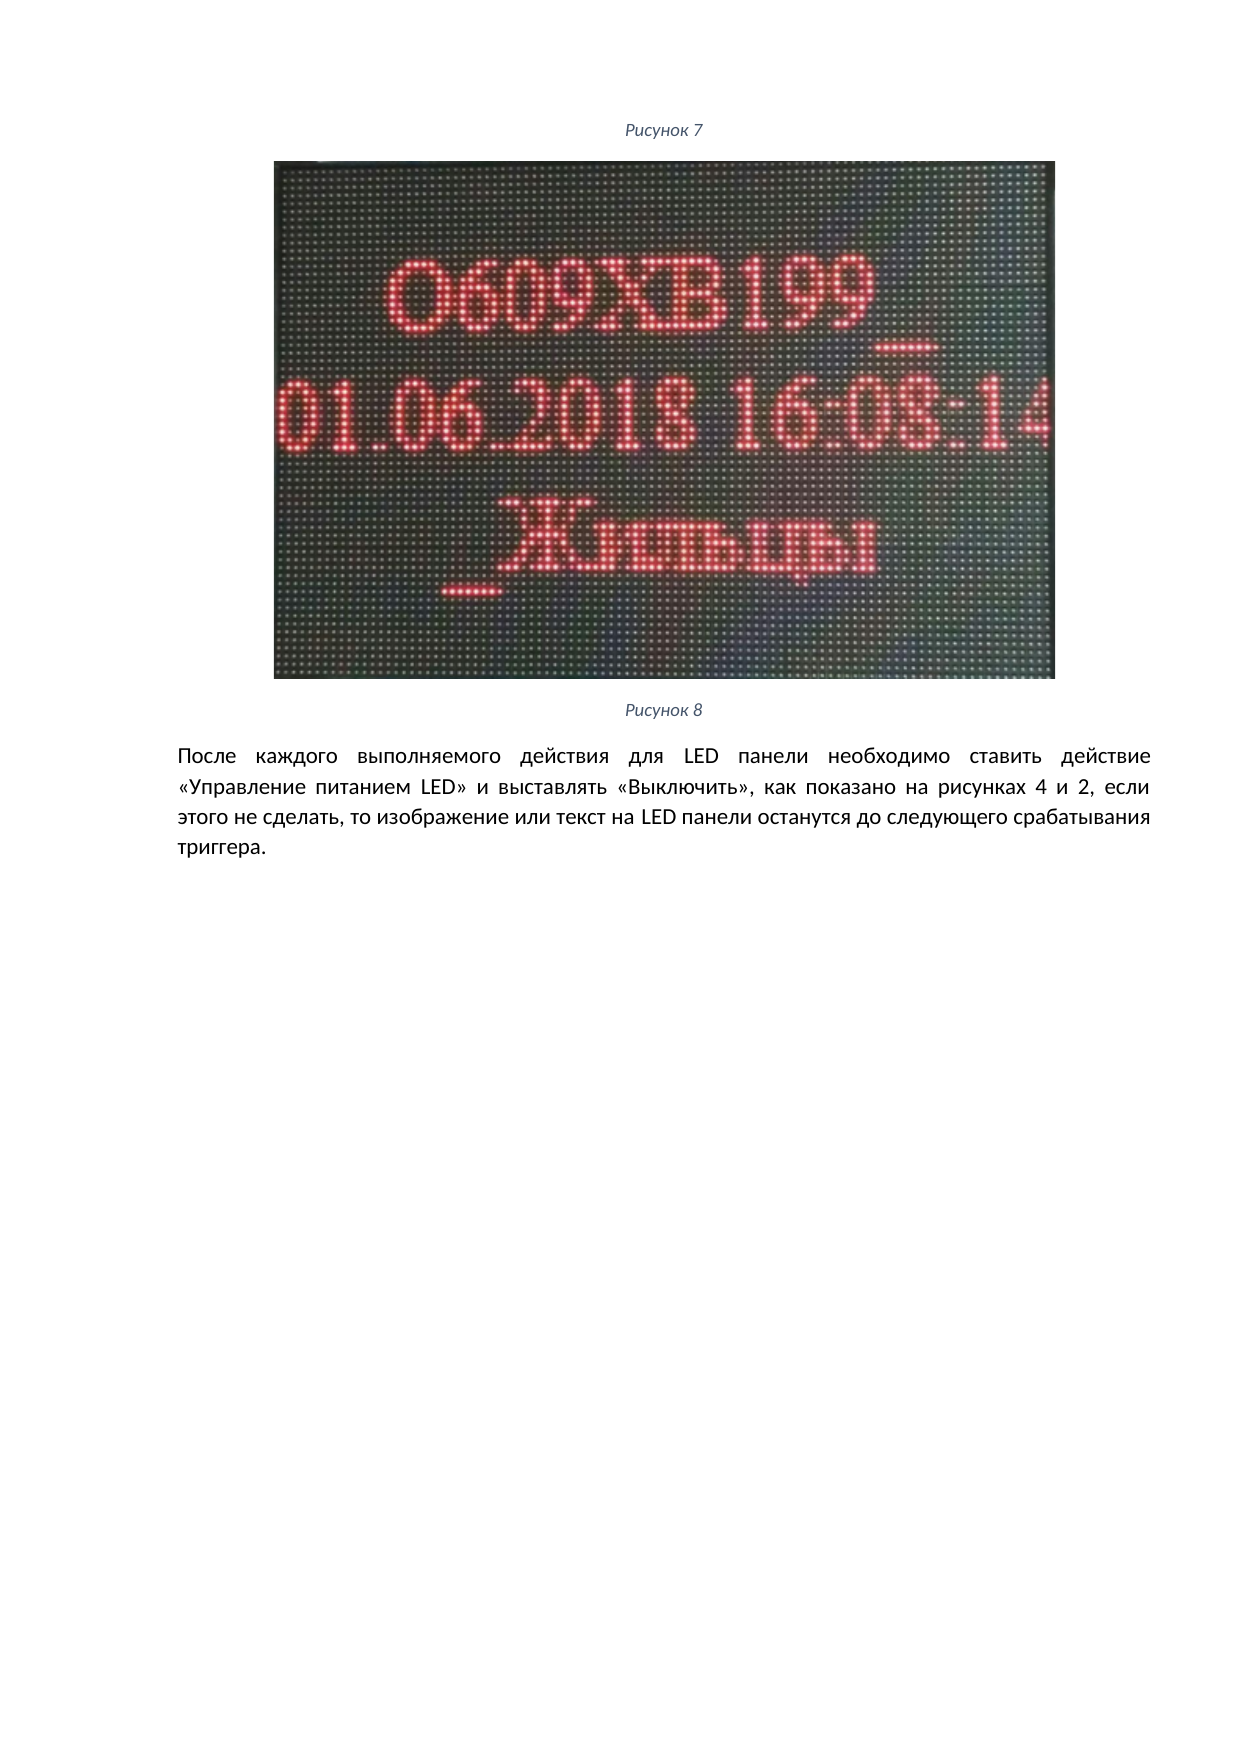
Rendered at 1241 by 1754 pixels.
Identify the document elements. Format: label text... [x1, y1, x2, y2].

text После каждого выполняемого действия для LED панели необходимо ставить действие «Управление питанием LED» и выставлять «Выключить», как показано на рисунках 4 и 2, если этого не сделать, то изображение или текст на LED панели останутся до следующего срабатывания триггера. [177, 742, 1152, 860]
text Рисунок 7 [177, 118, 1152, 141]
text Рисунок 8 [177, 698, 1152, 721]
picture [273, 161, 1055, 679]
